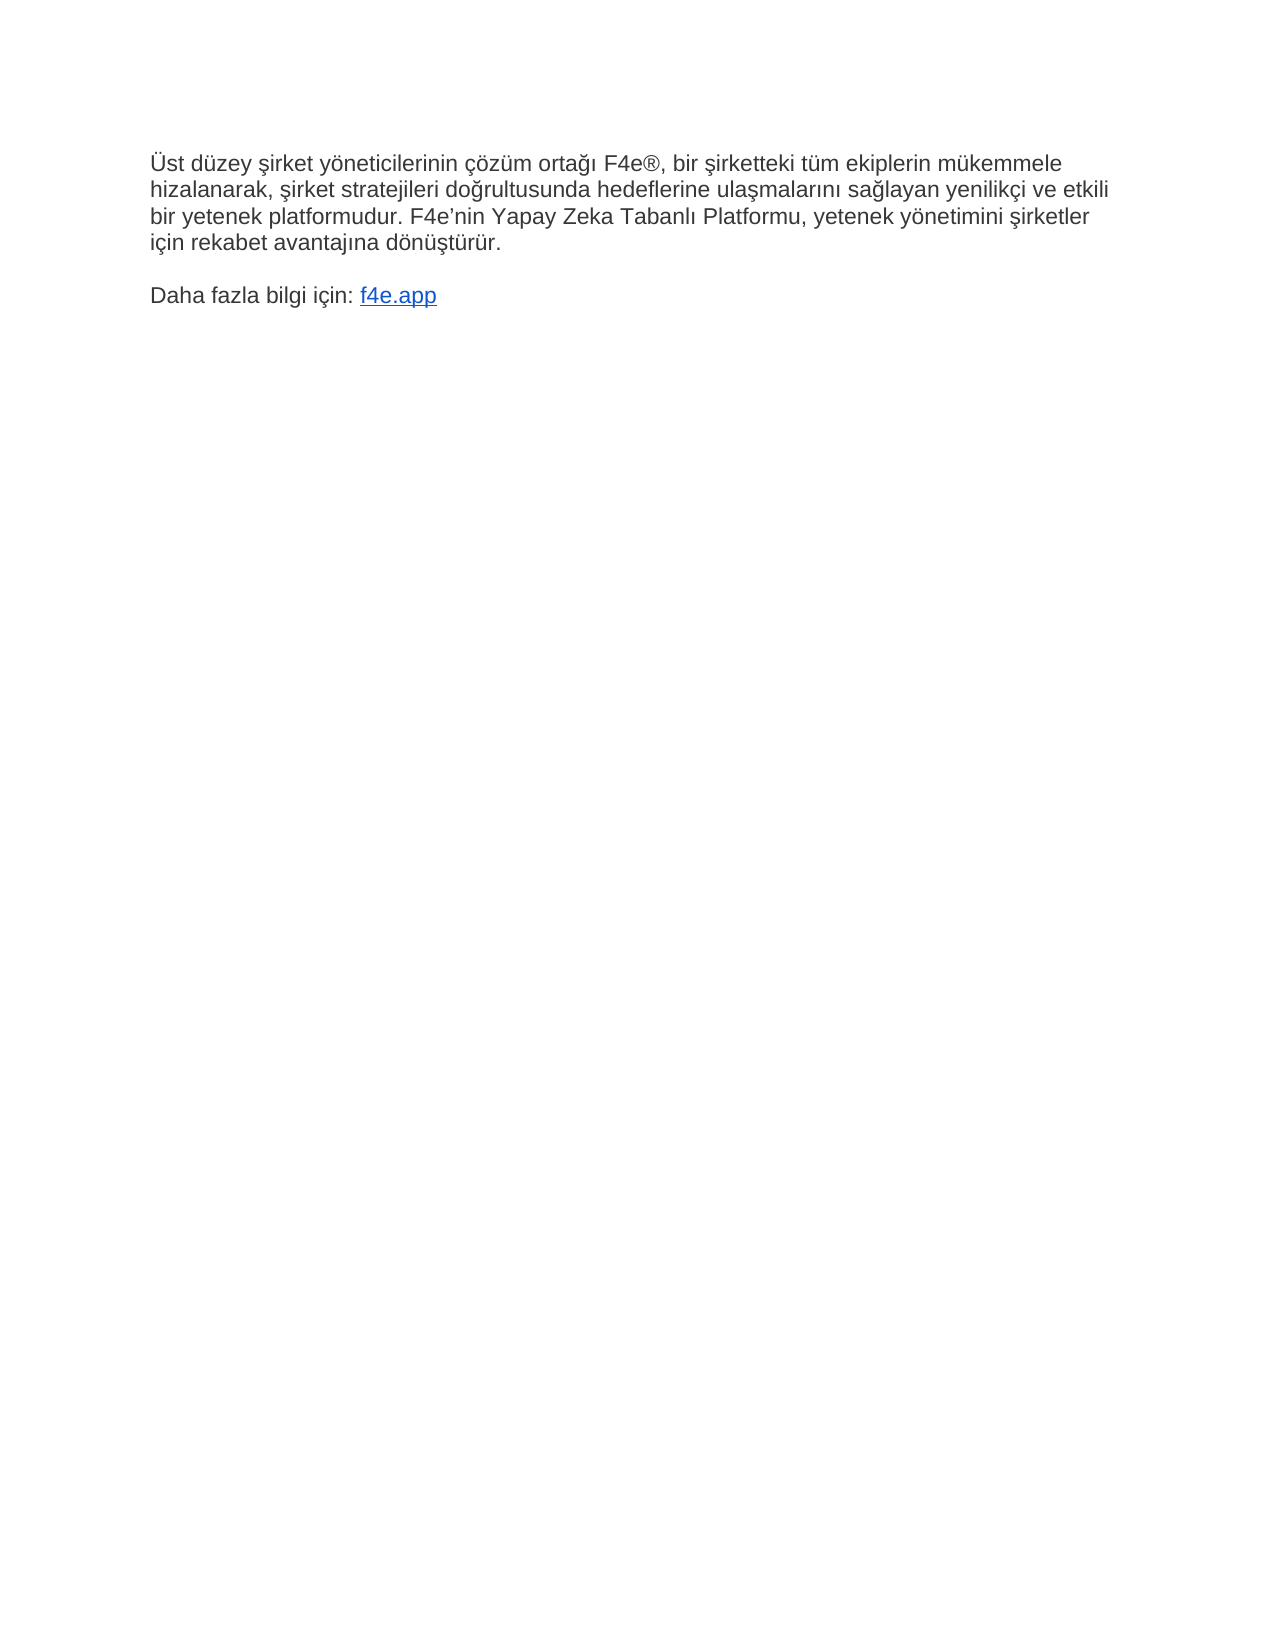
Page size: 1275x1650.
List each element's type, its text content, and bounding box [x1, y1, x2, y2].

text Daha fazla bilgi için: f4e.app [150, 282, 1125, 308]
text Üst düzey şirket yöneticilerinin çözüm ortağı F4e®, bir şirketteki tüm ekiplerin mükemmele hizalanarak, şirket stratejileri doğrultusunda hedeflerine ulaşmalarını sağlayan yenilikçi ve etkili bir yetenek platformudur. F4e’nin Yapay Zeka Tabanlı Platformu, yetenek yönetimini şirketler için rekabet avantajına dönüştürür. [150, 150, 1125, 255]
